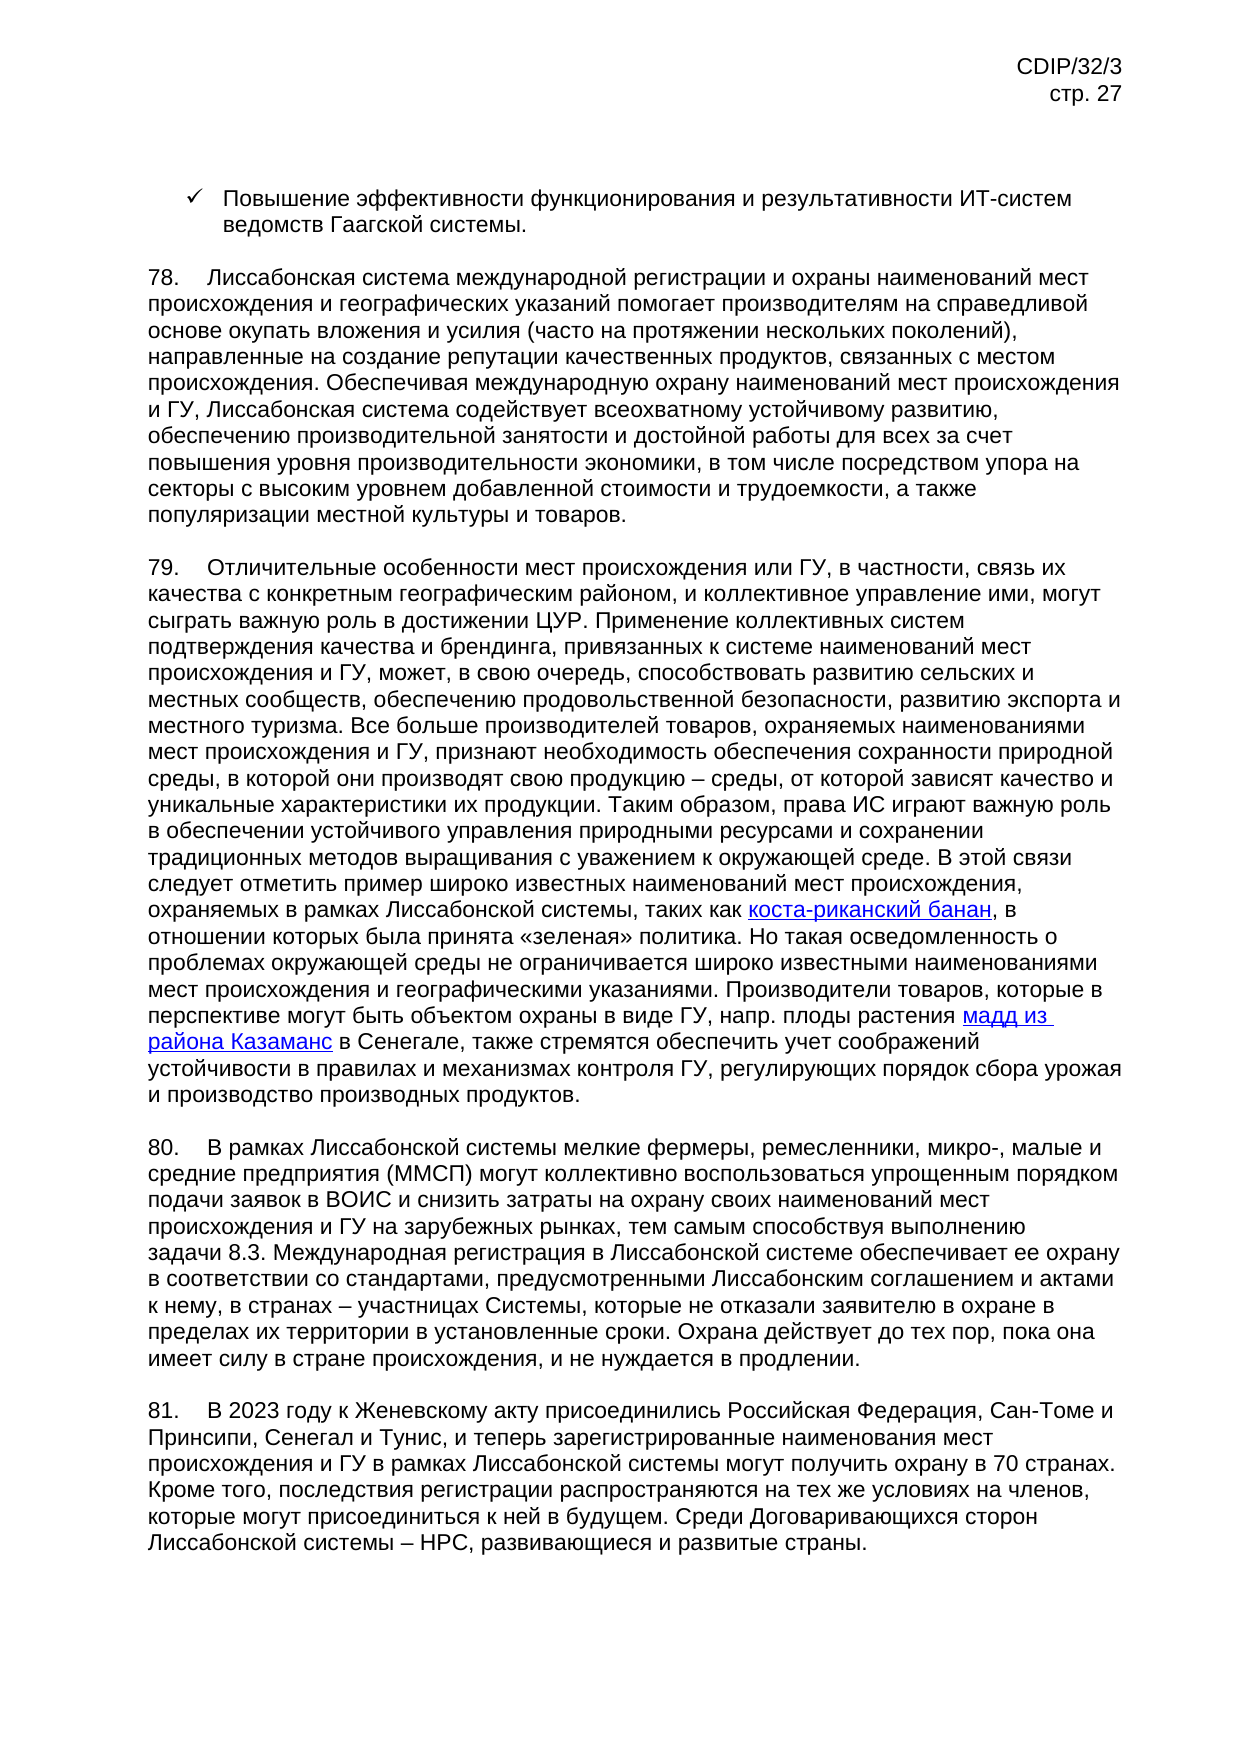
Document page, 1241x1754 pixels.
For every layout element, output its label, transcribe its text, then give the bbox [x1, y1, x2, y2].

list Лиссабонская система международной регистрации и охраны наименований мест происхождения и географических указаний помогает производителям на справедливой основе окупать вложения и усилия (часто на протяжении нескольких поколений), направленные на создание репутации качественных продуктов, связанных с местом происхождения. Обеспечивая международную охрану наименований мест происхождения и ГУ, Лиссабонская система содействует всеохватному устойчивому развитию, обеспечению производительной занятости и достойной работы для всех за счет повышения уровня производительности экономики, в том числе посредством упора на секторы с высоким уровнем добавленной стоимости и трудоемкости, а также популяризации местной культуры и товаров. [148, 264, 1122, 527]
list В 2023 году к Женевскому акту присоединились Российская Федерация, Сан-Томе и Принсипи, Сенегал и Тунис, и теперь зарегистрированные наименования мест происхождения и ГУ в рамках Лиссабонской системы могут получить охрану в 70 странах. Кроме того, последствия регистрации распространяются на тех же условиях на членов, которые могут присоединиться к ней в будущем. Среди Договаривающихся сторон Лиссабонской системы – НРС, развивающиеся и развитые страны. [148, 1397, 1122, 1555]
list Повышение эффективности функционирования и результативности ИТ-систем ведомств Гаагской системы. [185, 185, 1122, 238]
list Отличительные особенности мест происхождения или ГУ, в частности, связь их качества с конкретным географическим районом, и коллективное управление ими, могут сыграть важную роль в достижении ЦУР. Применение коллективных систем подтверждения качества и брендинга, привязанных к системе наименований мест происхождения и ГУ, может, в свою очередь, способствовать развитию сельских и местных сообществ, обеспечению продовольственной безопасности, развитию экспорта и местного туризма. Все больше производителей товаров, охраняемых наименованиями мест происхождения и ГУ, признают необходимость обеспечения сохранности природной среды, в которой они производят свою продукцию – среды, от которой зависят качество и уникальные характеристики их продукции. Таким образом, права ИС играют важную роль в обеспечении устойчивого управления природными ресурсами и сохранении традиционных методов выращивания с уважением к окружающей среде. В этой связи следует отметить пример широко известных наименований мест происхождения, охраняемых в рамках Лиссабонской системы, таких как коста-риканский банан, в отношении которых была принята «зеленая» политика. Но такая осведомленность о проблемах окружающей среды не ограничивается широко известными наименованиями мест происхождения и географическими указаниями. Производители товаров, которые в перспективе могут быть объектом охраны в виде ГУ, напр. плоды растения мадд из района Казаманс в Сенегале, также стремятся обеспечить учет соображений устойчивости в правилах и механизмах контроля ГУ, регулирующих порядок сбора урожая и производство производных продуктов. [148, 554, 1122, 1107]
list В рамках Лиссабонской системы мелкие фермеры, ремесленники, микро-, малые и средние предприятия (ММСП) могут коллективно воспользоваться упрощенным порядком подачи заявок в ВОИС и снизить затраты на охрану своих наименований мест происхождения и ГУ на зарубежных рынках, тем самым способствуя выполнению задачи 8.3. Международная регистрация в Лиссабонской системе обеспечивает ее охрану в соответствии со стандартами, предусмотренными Лиссабонским соглашением и актами к нему, в странах – участницах Системы, которые не отказали заявителю в охране в пределах их территории в установленные сроки. Охрана действует до тех пор, пока она имеет силу в стране происхождения, и не нуждается в продлении. [148, 1134, 1122, 1371]
